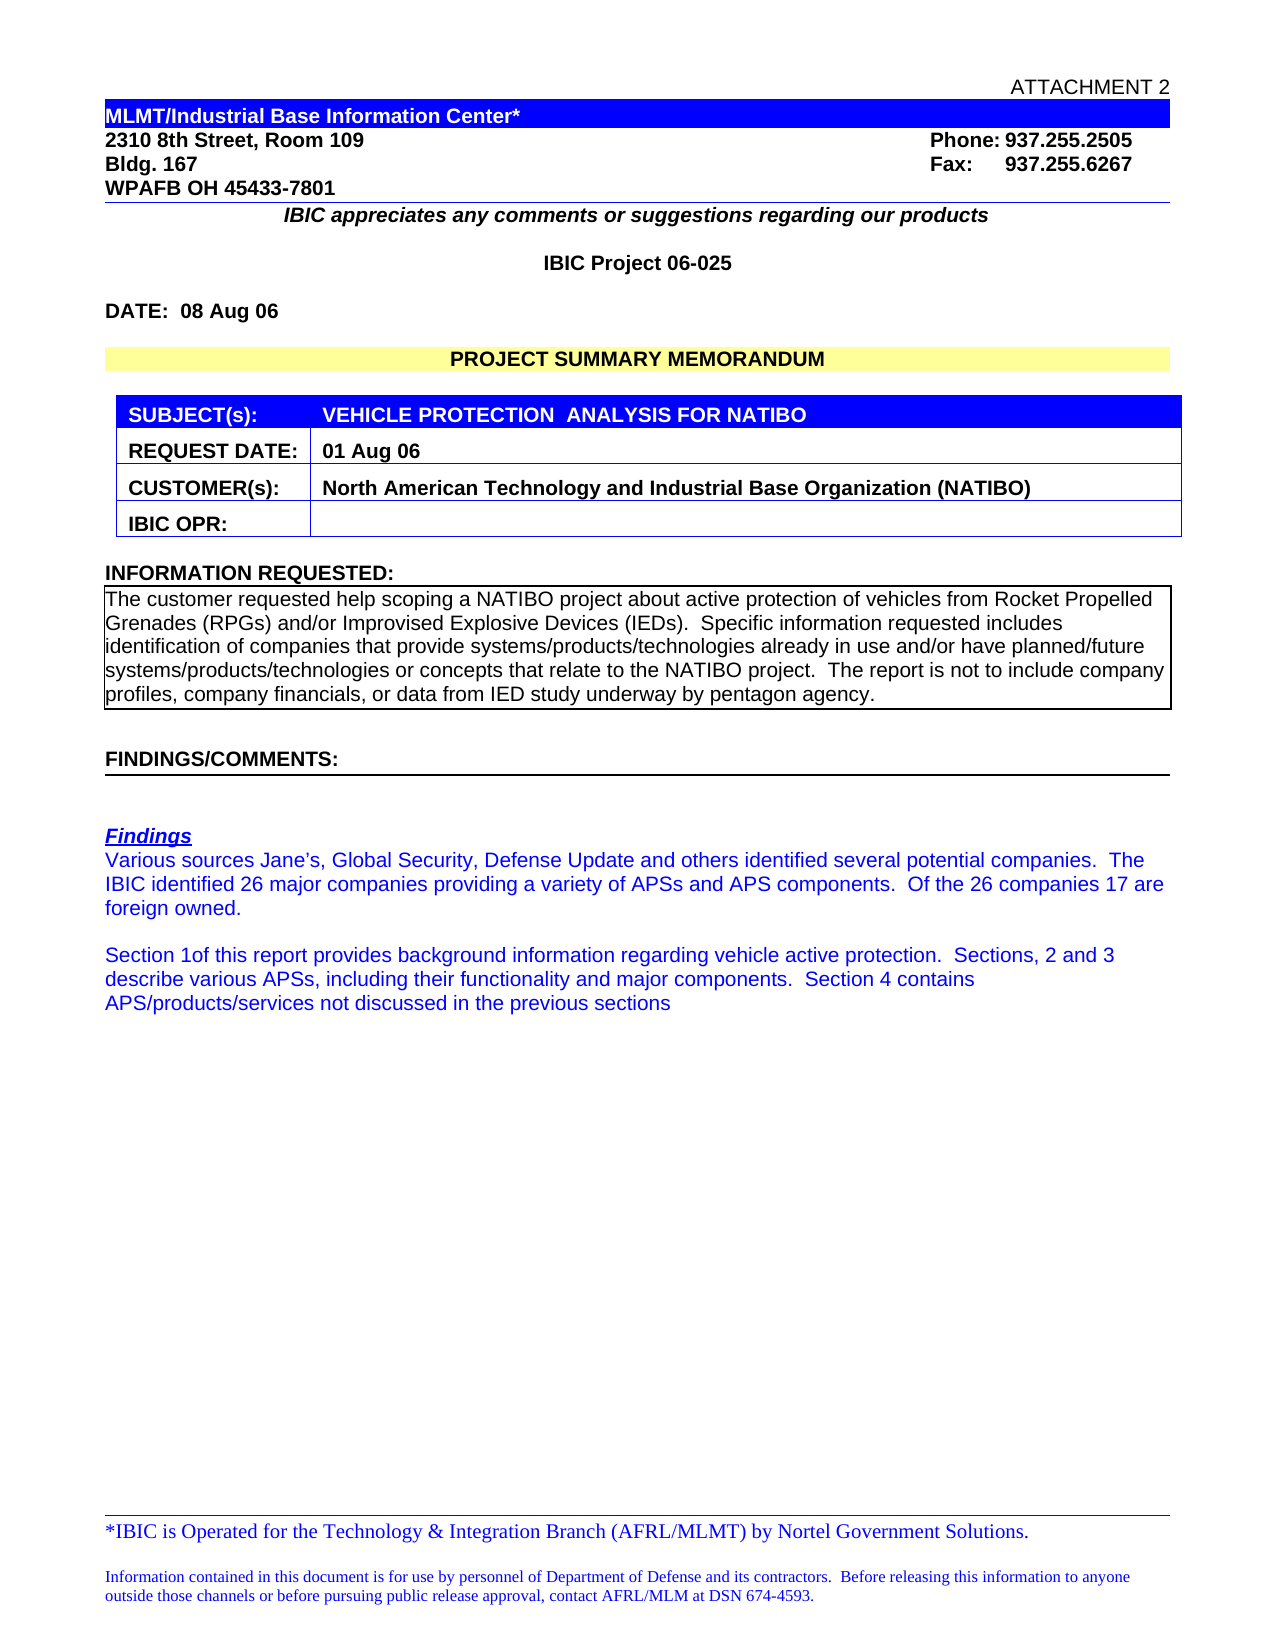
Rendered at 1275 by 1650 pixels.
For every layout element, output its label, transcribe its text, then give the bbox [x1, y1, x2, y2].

text , Room 109 Phone: 937.255.2505 [105, 128, 1170, 152]
table_cell IBIC OPR: [117, 501, 310, 536]
text MLMT/Industrial Base Information Center* [105, 102, 1170, 128]
table_cell [311, 501, 1181, 536]
table_cell REQUEST DATE: [117, 428, 310, 463]
table_cell CUSTOMER(s): [117, 464, 310, 499]
text WPAFB OH 45433-7801 [105, 176, 1170, 202]
table_cell North American Technology and Industrial Base Organization (NATIBO) [311, 464, 1181, 499]
text Section 1of this report provides background information regarding vehicle active protection. Sections, 2 and 3 describe various APSs, including their functionality and major components. Section 4 contains APS/products/services not discussed in the previous sections [105, 943, 1170, 1015]
table_header SUBJECT(s): [117, 396, 310, 427]
text IBIC Project 06-025 [105, 251, 1170, 275]
text FINDINGS/COMMENTS: [105, 746, 1170, 774]
text DATE: 08 Aug 06 [105, 299, 1170, 323]
text The customer requested help scoping a NATIBO project about active protection of vehicles from Rocket Propelled Grenades (RPGs) and/or Improvised Explosive Devices (IEDs). Specific information requested includes identification of companies that provide systems/products/technologies already in use and/or have planned/future systems/products/technologies or concepts that relate to the NATIBO project. The report is not to include company profiles, company financials, or data from IED study underway by pentagon agency. [105, 587, 1170, 708]
text PROJECT SUMMARY MEMORANDUM [105, 347, 1170, 371]
text Various sources Jane’s, Global Security, Defense Update and others identified several potential companies. The IBIC identified 26 major companies providing a variety of APSs and APS components. Of the 26 companies 17 are foreign owned. [105, 847, 1170, 919]
text INFORMATION REQUESTED: [105, 561, 1170, 585]
text Bldg. 167 Fax: 937.255.6267 [105, 152, 1170, 176]
text IBIC appreciates any comments or suggestions regarding our products [105, 203, 1170, 227]
table_header Vehicle Protection analysis for Natibo [311, 396, 1181, 427]
text Findings [105, 823, 1170, 847]
table_cell 01 Aug 06 [311, 428, 1181, 463]
